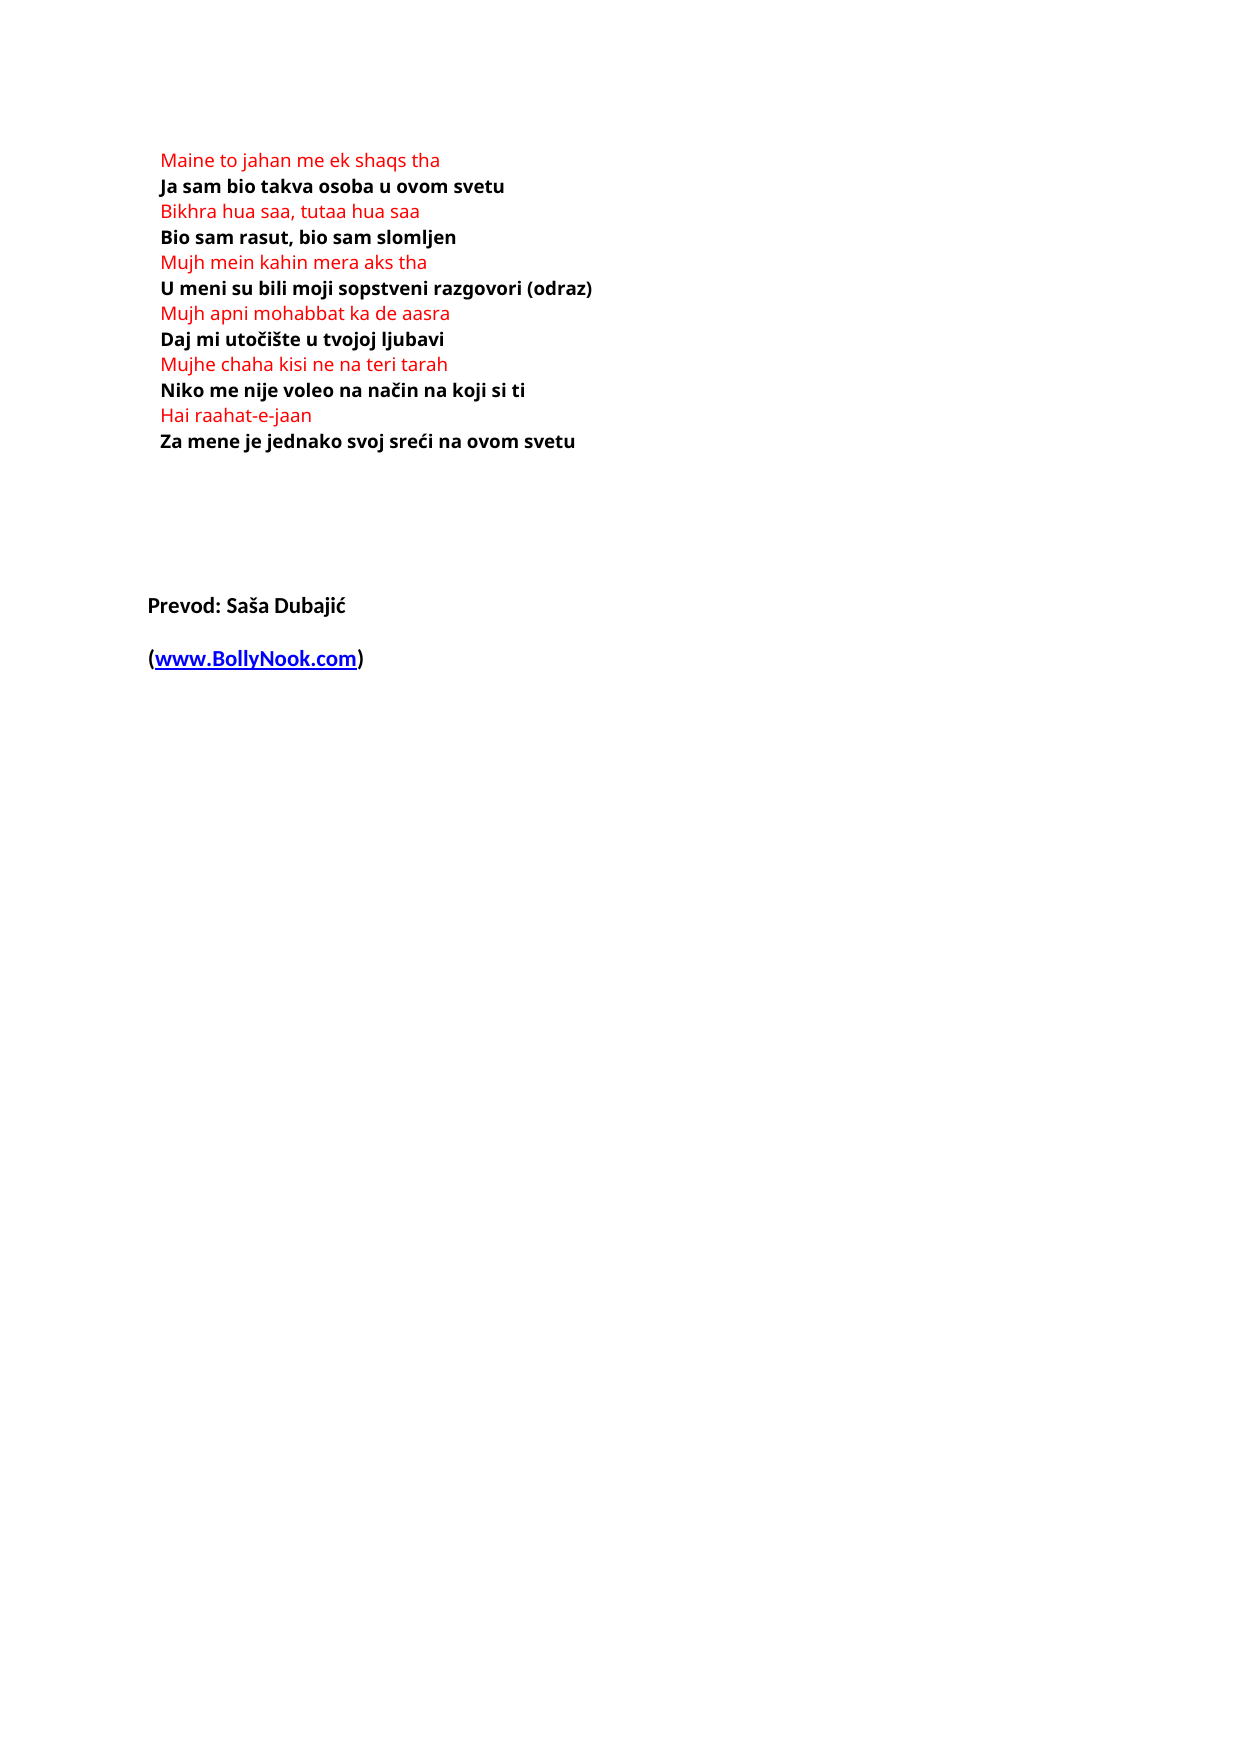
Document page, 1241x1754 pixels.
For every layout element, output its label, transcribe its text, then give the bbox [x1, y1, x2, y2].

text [160, 148, 1080, 454]
text (www.BollyNook.com) [148, 644, 1093, 672]
text Prevod: Saša Dubajić [148, 591, 1093, 619]
